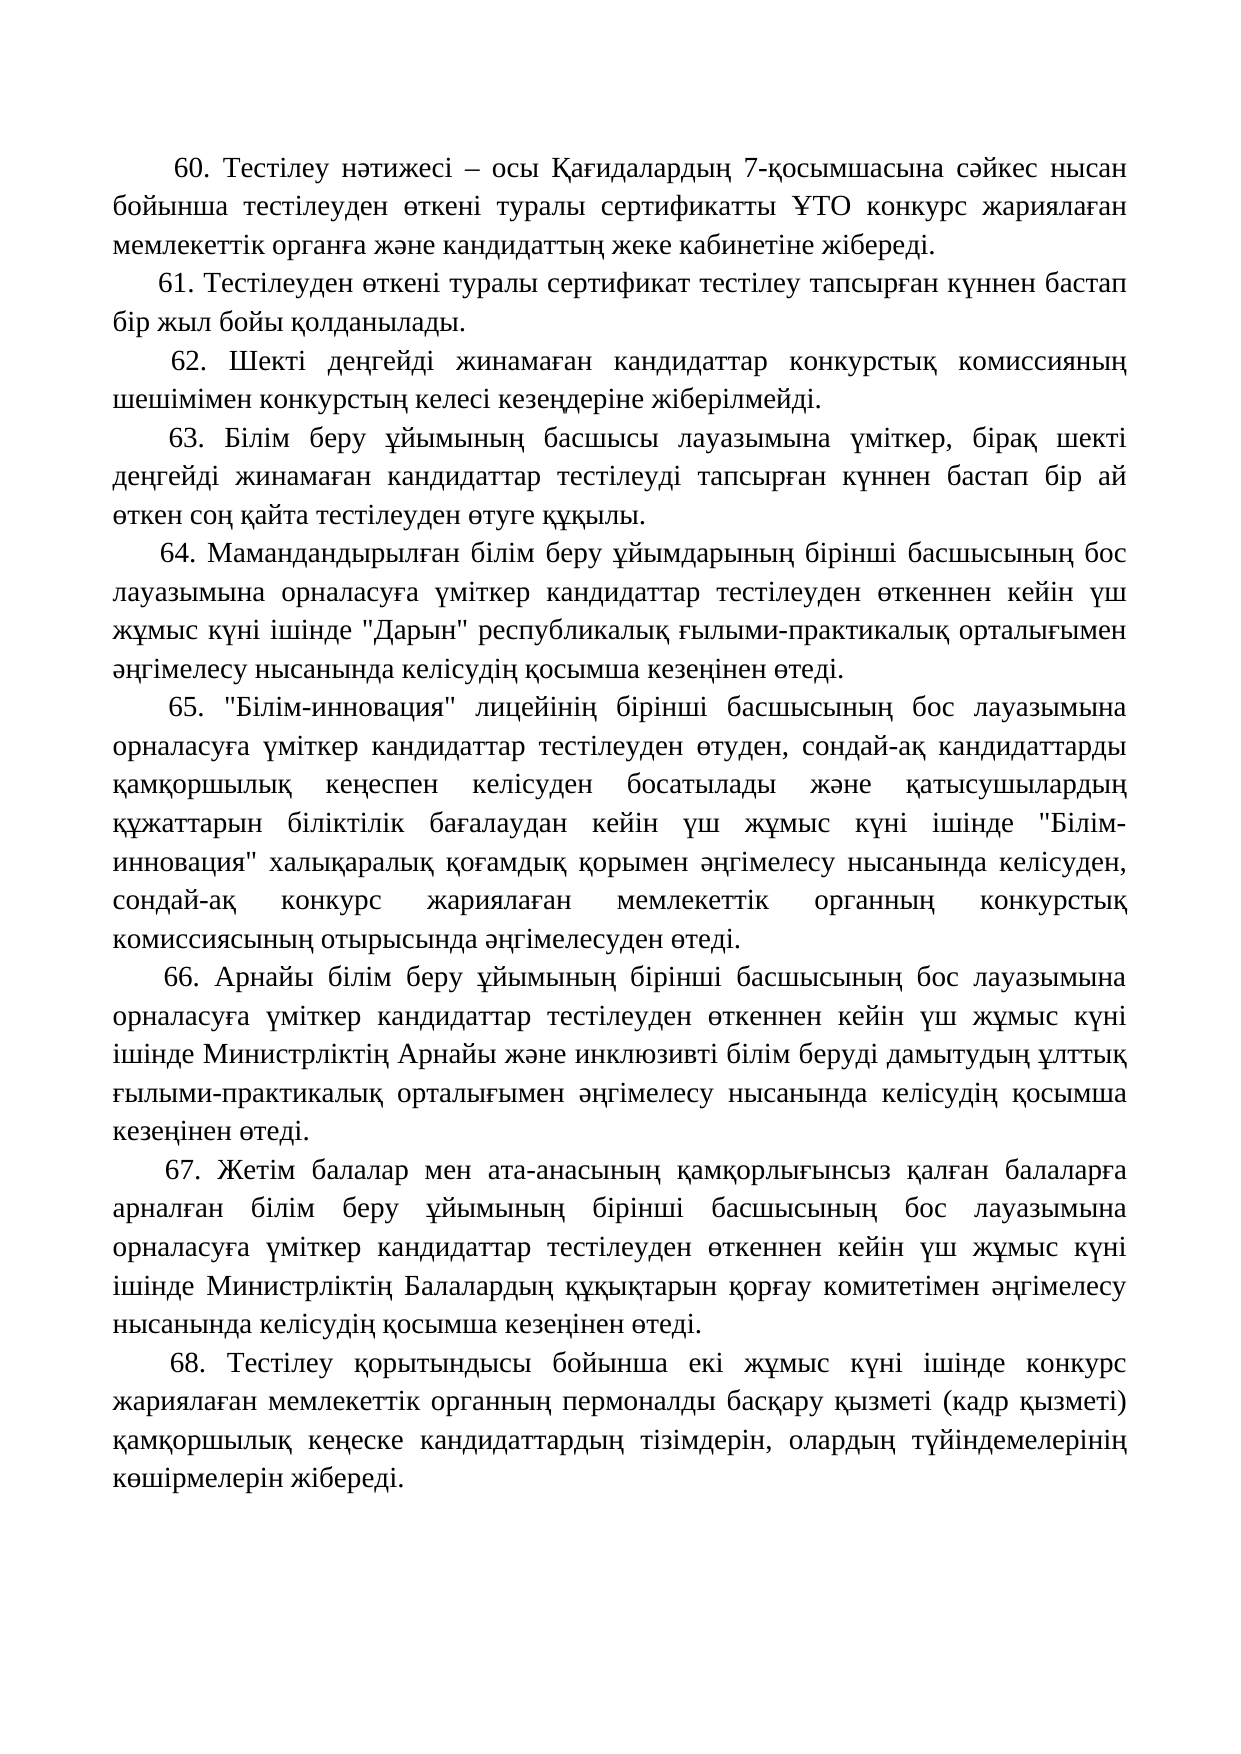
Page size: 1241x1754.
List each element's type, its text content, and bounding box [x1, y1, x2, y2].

text 65. "Білім-инновация" лицейінің бірінші басшысының бос лауазымына орналасуға үміткер кандидаттар тестілеуден өтуден, сондай-ақ кандидаттарды қамқоршылық кеңеспен келісуден босатылады және қатысушылардың құжаттарын біліктілік бағалаудан кейін үш жұмыс күні ішінде "Білім-инновация" халықаралық қоғамдық қорымен әңгімелесу нысанында келісуден, сондай-ақ конкурс жариялаған мемлекеттік органның конкурстық комиссиясының отырысында әңгімелесуден өтеді. [112, 689, 1128, 954]
text 67. Жетім балалар мен ата-анасының қамқорлығынсыз қалған балаларға арналған білім беру ұйымының бірінші басшысының бос лауазымына орналасуға үміткер кандидаттар тестілеуден өткеннен кейін үш жұмыс күні ішінде Министрліктің Балалардың құқықтарын қорғау комитетімен әңгімелесу нысанында келісудің қосымша кезеңінен өтеді. [112, 1152, 1128, 1340]
text 63. Білім беру ұйымының басшысы лауазымына үміткер, бірақ шекті деңгейді жинамаған кандидаттар тестілеуді тапсырған күннен бастап бір ай өткен соң қайта тестілеуден өтуге құқылы. [112, 420, 1128, 530]
text 66. Арнайы білім беру ұйымының бірінші басшысының бос лауазымына орналасуға үміткер кандидаттар тестілеуден өткеннен кейін үш жұмыс күні ішінде Министрліктің Арнайы және инклюзивті білім беруді дамытудың ұлттық ғылыми-практикалық орталығымен әңгімелесу нысанында келісудің қосымша кезеңінен өтеді. [112, 959, 1128, 1147]
text 68. Тестілеу қорытындысы бойынша екі жұмыс күні ішінде конкурс жариялаған мемлекеттік органның пермоналды басқару қызметі (кадр қызметі) қамқоршылық кеңеске кандидаттардың тізімдерін, олардың түйіндемелерінің көшірмелерін жібереді. [112, 1345, 1128, 1494]
text 60. Тестілеу нәтижесі – осы Қағидалардың 7-қосымшасына сәйкес нысан бойынша тестілеуден өткені туралы сертификатты ҰТО конкурс жариялаған мемлекеттік органға және кандидаттың жеке кабинетіне жібереді. [112, 150, 1128, 261]
text 62. Шекті деңгейді жинамаған кандидаттар конкурстық комиссияның шешімімен конкурстың келесі кезеңдеріне жіберілмейді. [112, 343, 1128, 415]
text 61. Тестілеуден өткені туралы сертификат тестілеу тапсырған күннен бастап бір жыл бойы қолданылады. [112, 266, 1128, 338]
text 64. Мамандандырылған білім беру ұйымдарының бірінші басшысының бос лауазымына орналасуға үміткер кандидаттар тестілеуден өткеннен кейін үш жұмыс күні ішінде "Дарын" республикалық ғылыми-практикалық орталығымен әңгімелесу нысанында келісудің қосымша кезеңінен өтеді. [112, 535, 1128, 684]
